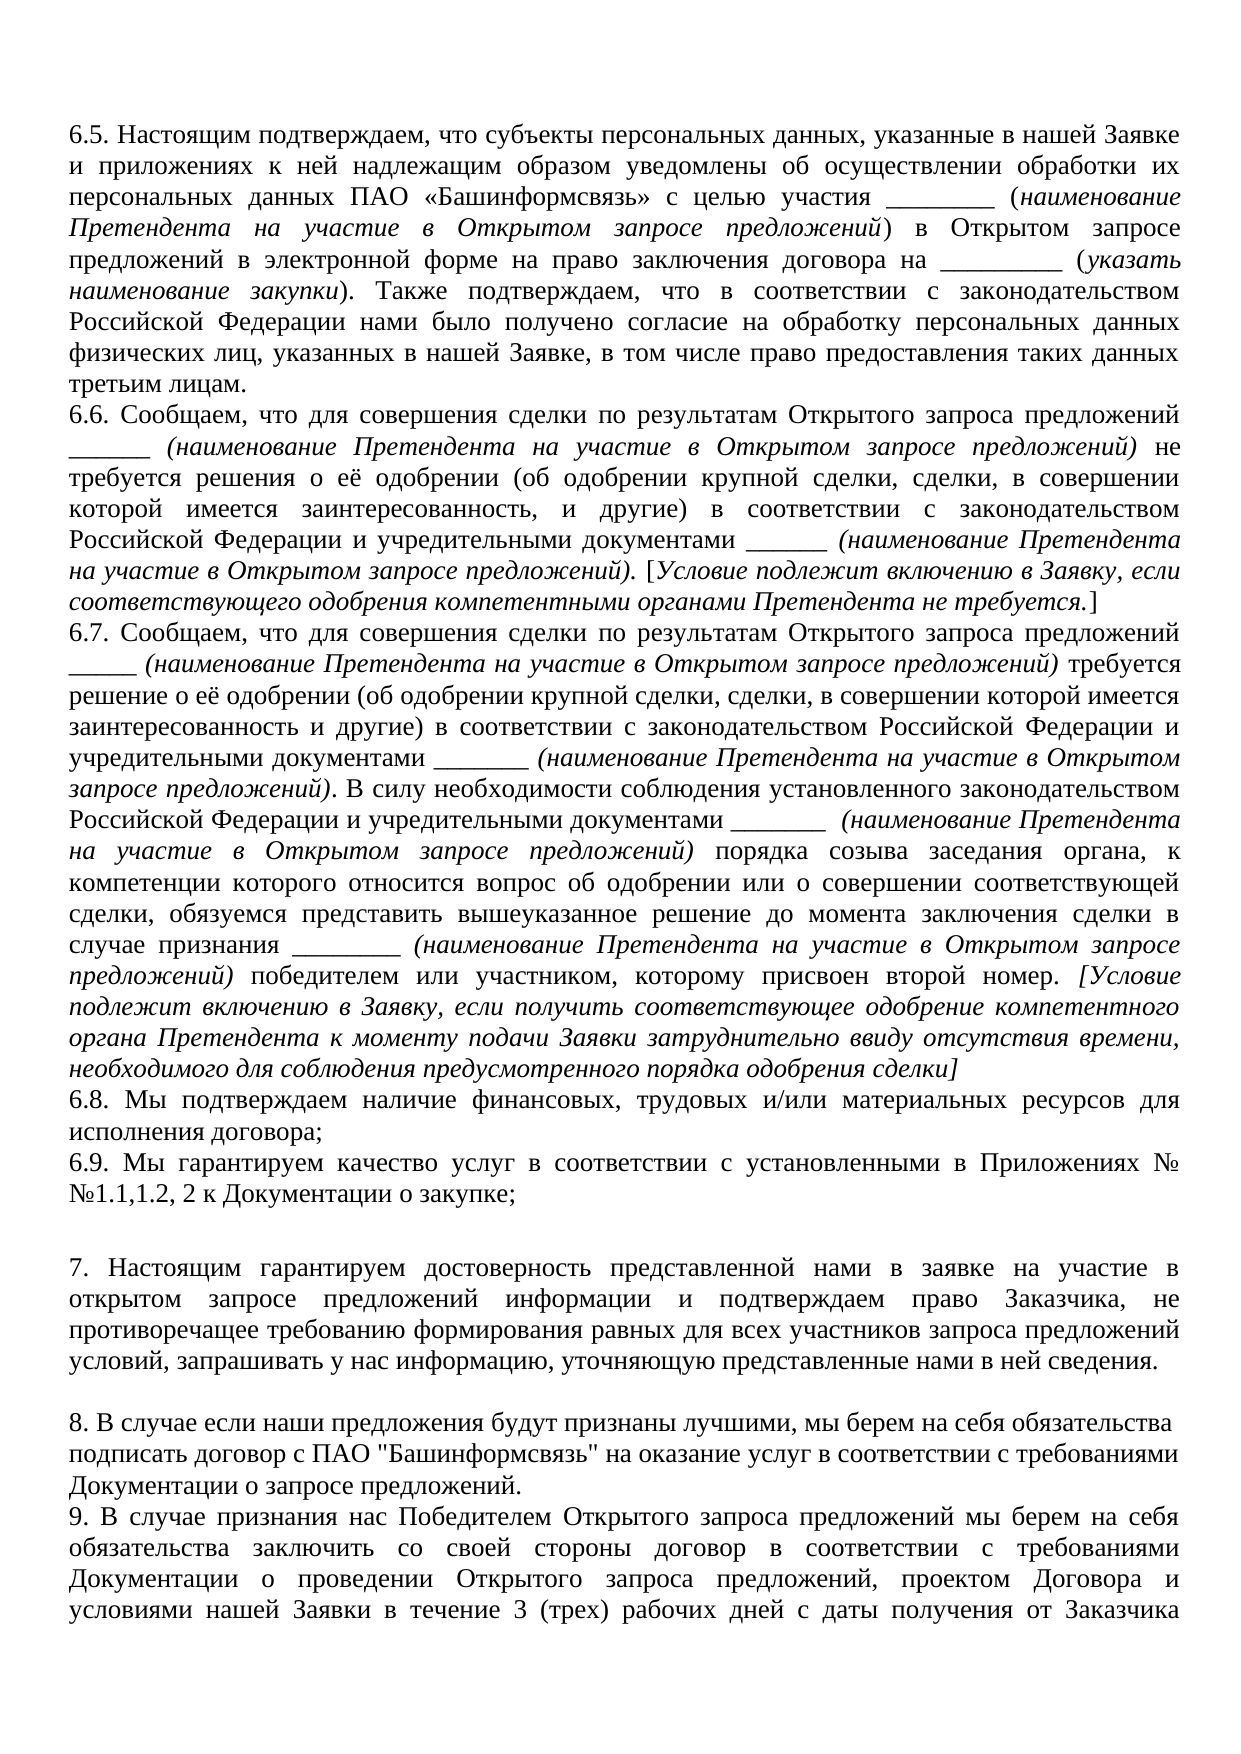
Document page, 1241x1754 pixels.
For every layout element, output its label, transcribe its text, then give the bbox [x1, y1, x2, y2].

table_cell 8. В случае если наши предложения будут признаны лучшими, мы берем на себя обязательства подписать договор с ПАО "Башинформсвязь" на оказание услуг в соответствии с требованиями Документации о запросе предложений. [58, 1375, 1192, 1500]
table_cell 7. Настоящим гарантируем достоверность представленной нами в заявке на участие в открытом запросе предложений информации и подтверждаем право Заказчика, не противоречащее требованию формирования равных для всех участников запроса предложений условий, запрашивать у нас информацию, уточняющую представленные нами в ней сведения. [58, 1239, 1192, 1375]
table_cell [58, 1500, 1192, 1624]
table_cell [58, 118, 1192, 1239]
